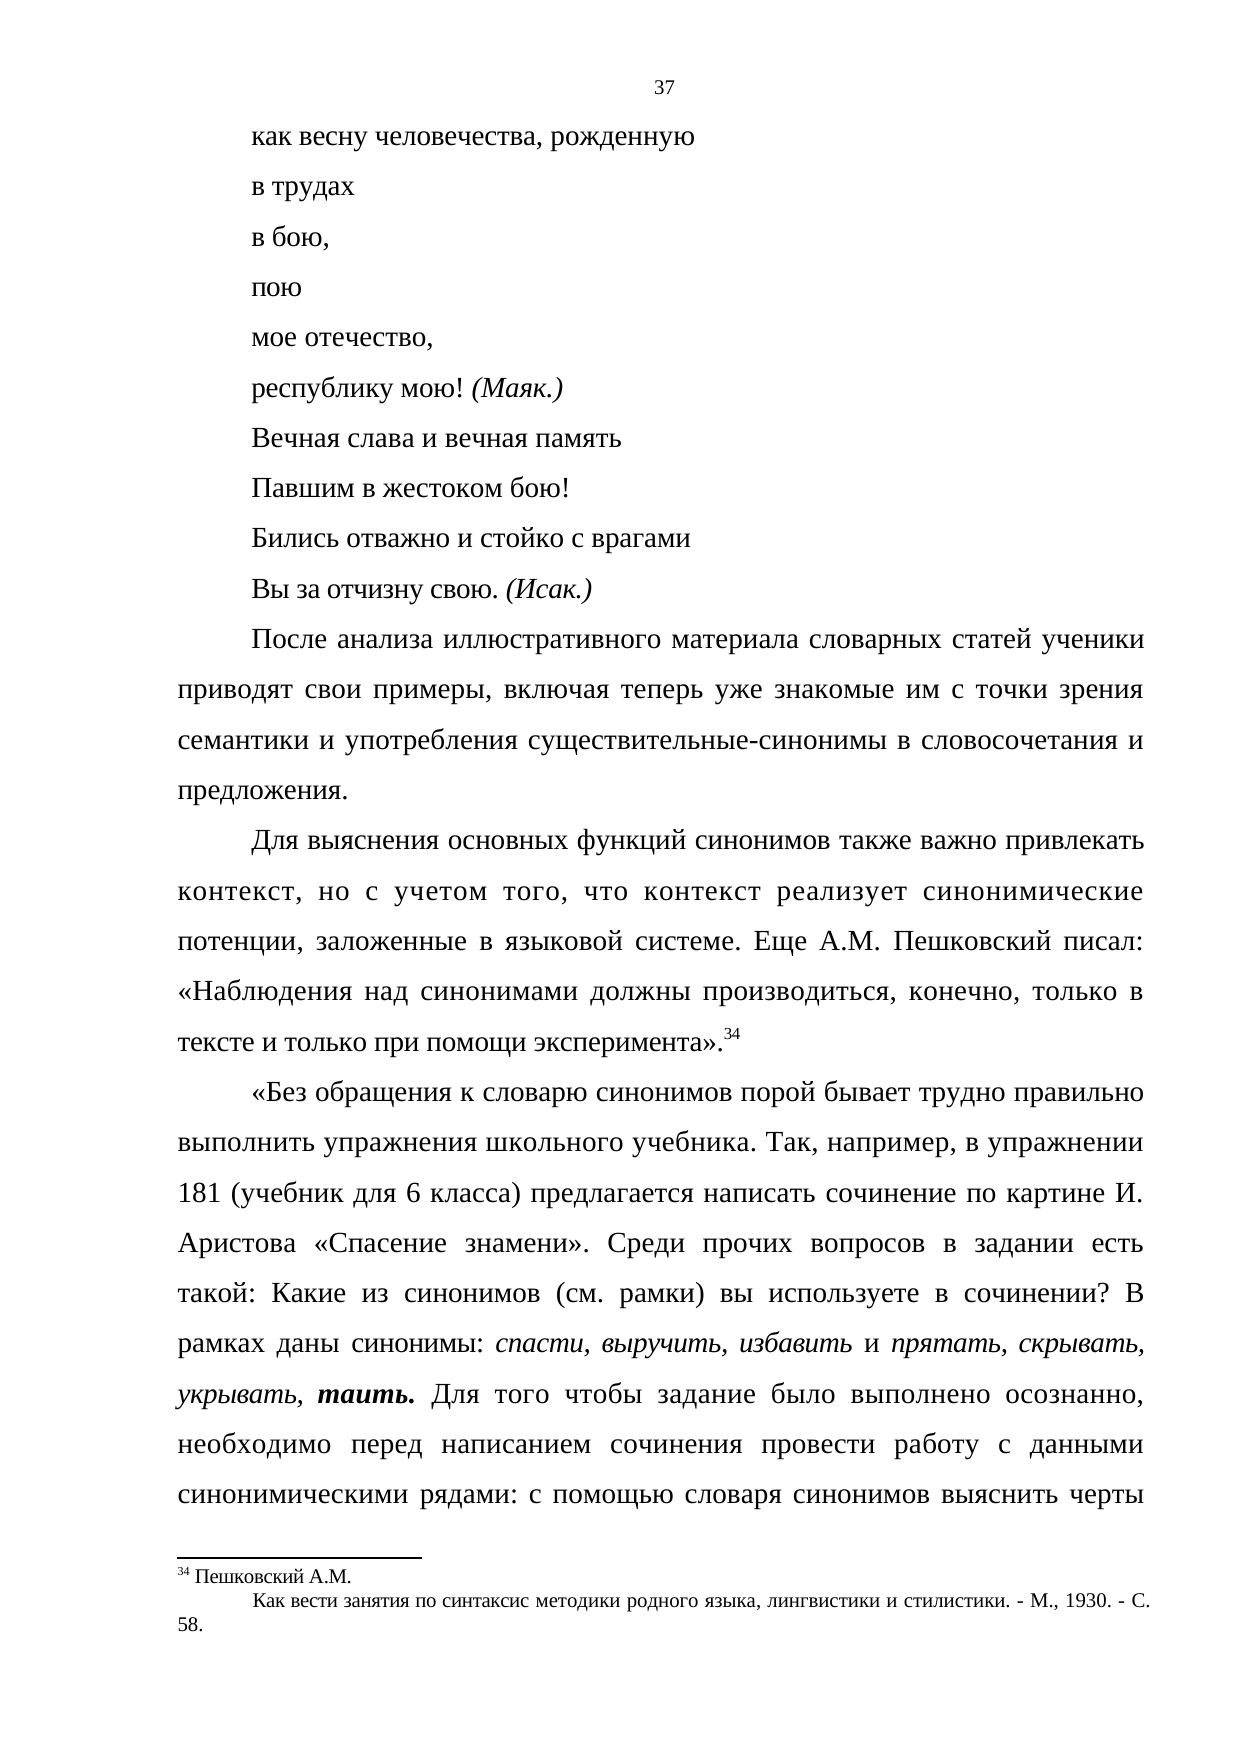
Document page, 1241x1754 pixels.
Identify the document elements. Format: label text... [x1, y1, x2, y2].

text После анализа иллюстративного материала словарных статей ученики приводят свои примеры, включая теперь уже знакомые им с точки зрения семантики и употребления существительные-синонимы в словосочетания и предложения. [177, 621, 1145, 806]
text в бою, [177, 219, 1152, 252]
text Павшим в жестоком бою! [177, 470, 928, 504]
text республику мою! (Маяк.) [177, 370, 928, 403]
text пою [177, 269, 1152, 303]
text Для выяснения основных функций синонимов также важно привлекать контекст, но с учетом того, что контекст реализует синонимические потенции, заложенные в языковой системе. Еще А.М. Пешковский писал: «Наблюдения над синонимами должны производиться, конечно, только в тексте и только при помощи эксперимента». [177, 822, 1145, 1057]
text в трудах [177, 168, 1152, 202]
text как весну человечества, рожденную [177, 118, 1152, 152]
text Вы за отчизну свою. (Исак.) [177, 571, 928, 604]
text Вечная слава и вечная память [177, 420, 928, 453]
text мое отечество, [177, 319, 928, 353]
text Бились отважно и стойко с врагами [177, 521, 928, 554]
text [177, 1074, 1145, 1510]
